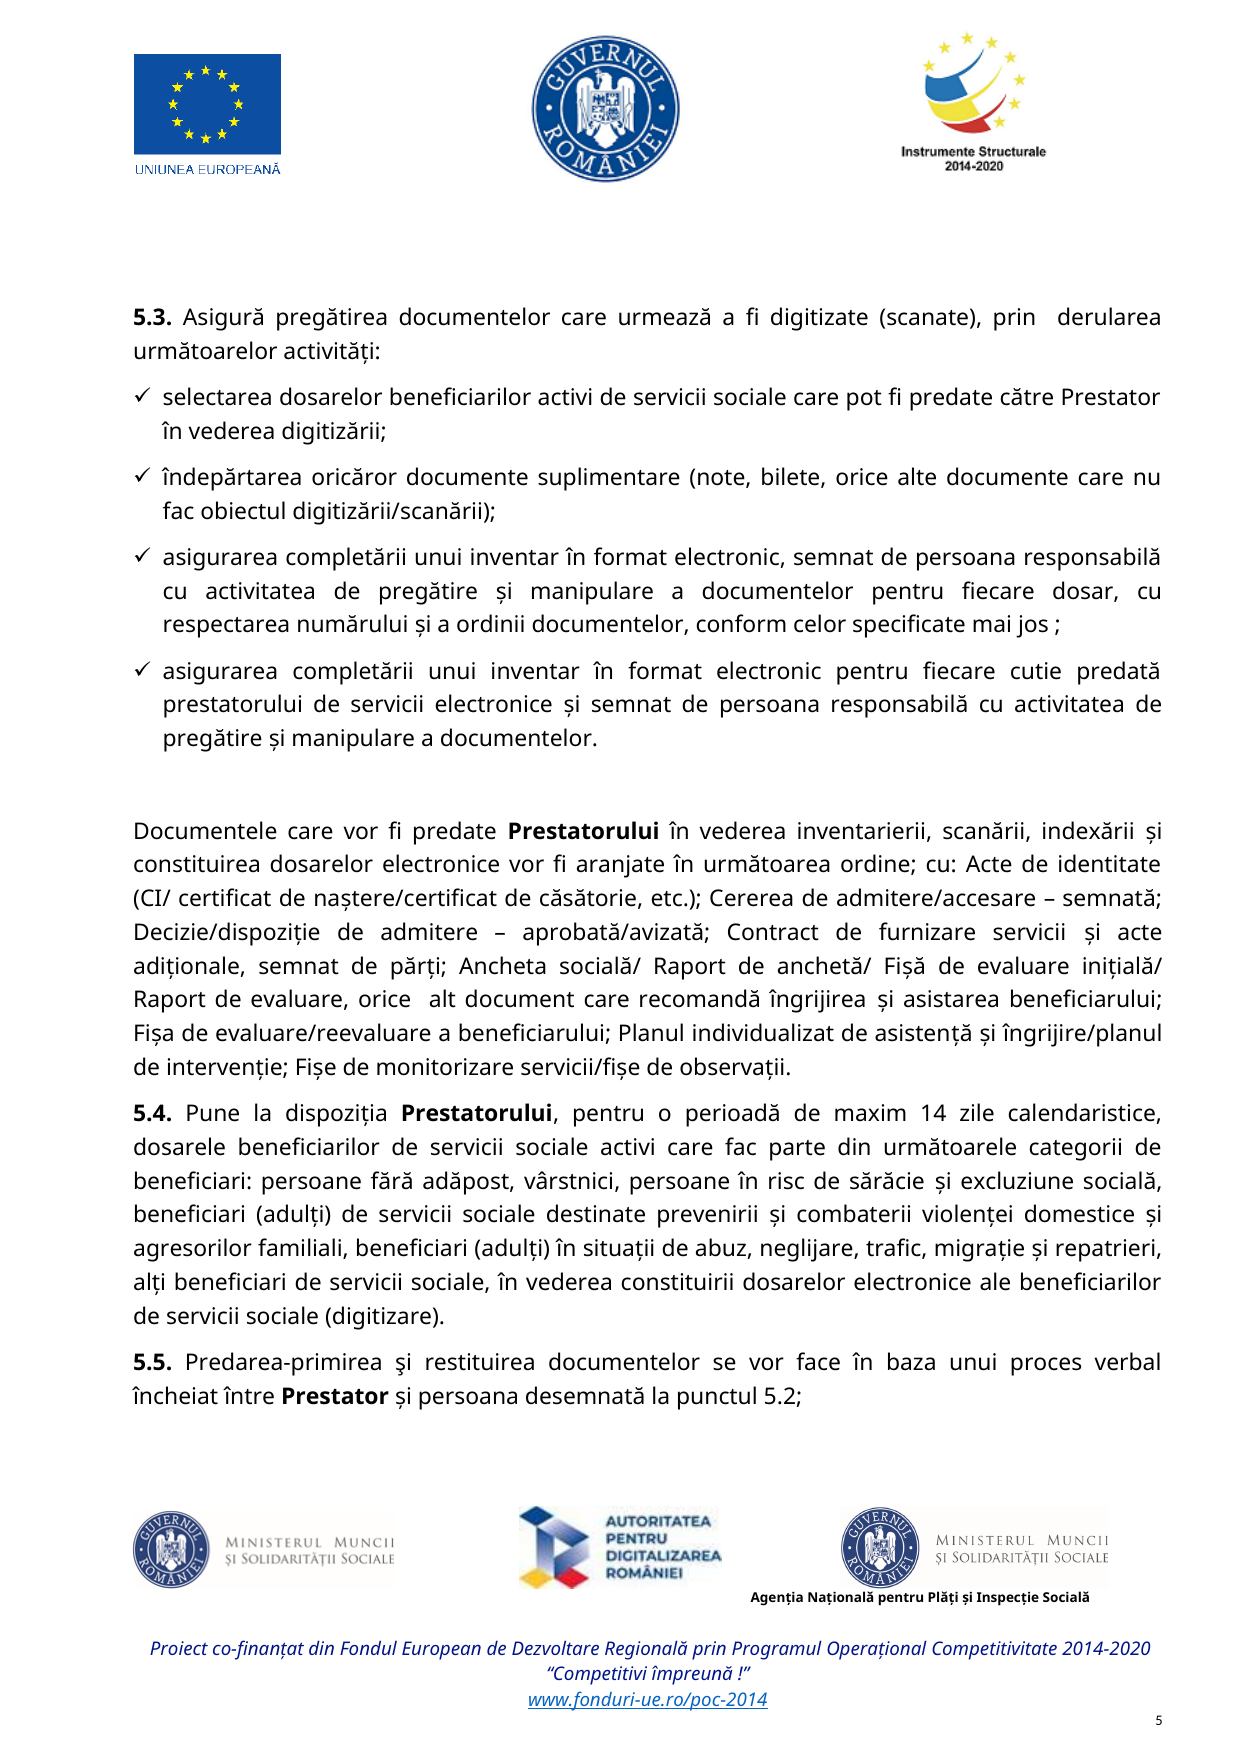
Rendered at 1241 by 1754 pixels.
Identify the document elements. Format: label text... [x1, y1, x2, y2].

picture [840, 1506, 1108, 1589]
picture [519, 1506, 722, 1589]
picture [132, 1510, 394, 1589]
list asigurarea completării unui inventar în format electronic, semnat de persoana responsabilă cu activitatea de pregătire și manipulare a documentelor pentru fiecare dosar, cu respectarea numărului și a ordinii documentelor, conform celor specificate mai jos ; [133, 541, 1162, 640]
list 5.5. Predarea-primirea şi restituirea documentelor se vor face în baza unui proces verbal încheiat între Prestator și persoana desemnată la punctul 5.2; [133, 1346, 1162, 1411]
text 5.3. Asigură pregătirea documentelor care urmează a fi digitizate (scanate), prin derularea următoarelor activități: [133, 301, 1162, 366]
text Documentele care vor fi predate Prestatorului în vederea inventarierii, scanării, indexării și constituirea dosarelor electronice vor fi aranjate în următoarea ordine; cu: Acte de identitate (CI/ certificat de naștere/certificat de căsătorie, etc.); Cererea de admitere/accesare – semnată; Decizie/dispoziție de admitere – aprobată/avizată; Contract de furnizare servicii și acte adiționale, semnat de părți; Ancheta socială/ Raport de anchetă/ Fișă de evaluare inițială/ Raport de evaluare, orice alt document care recomandă îngrijirea și asistarea beneficiarului; Fișa de evaluare/reevaluare a beneficiarului; Planul individualizat de asistență și îngrijire/planul de intervenție; Fișe de monitorizare servicii/fișe de observații. [133, 815, 1162, 1082]
list îndepărtarea oricăror documente suplimentare (note, bilete, orice alte documente care nu fac obiectul digitizării/scanării); [133, 461, 1162, 526]
picture [893, 29, 1064, 182]
text 5.4. Pune la dispoziția Prestatorului, pentru o perioadă de maxim 14 zile calendaristice, dosarele beneficiarilor de servicii sociale activi care fac parte din următoarele categorii de beneficiari: persoane fără adăpost, vârstnici, persoane în risc de sărăcie și excluziune socială, beneficiari (adulți) de servicii sociale destinate prevenirii și combaterii violenței domestice și agresorilor familiali, beneficiari (adulți) în situații de abuz, neglijare, trafic, migrație și repatrieri, alți beneficiari de servicii sociale, în vederea constituirii dosarelor electronice ale beneficiarilor de servicii sociale (digitizare). [133, 1097, 1162, 1331]
list selectarea dosarelor beneficiarilor activi de servicii sociale care pot fi predate către Prestator în vederea digitizării; [133, 381, 1162, 446]
picture [519, 29, 695, 187]
picture [121, 29, 296, 199]
list asigurarea completării unui inventar în format electronic pentru fiecare cutie predată prestatorului de servicii electronice și semnat de persoana responsabilă cu activitatea de pregătire și manipulare a documentelor. [133, 655, 1162, 753]
